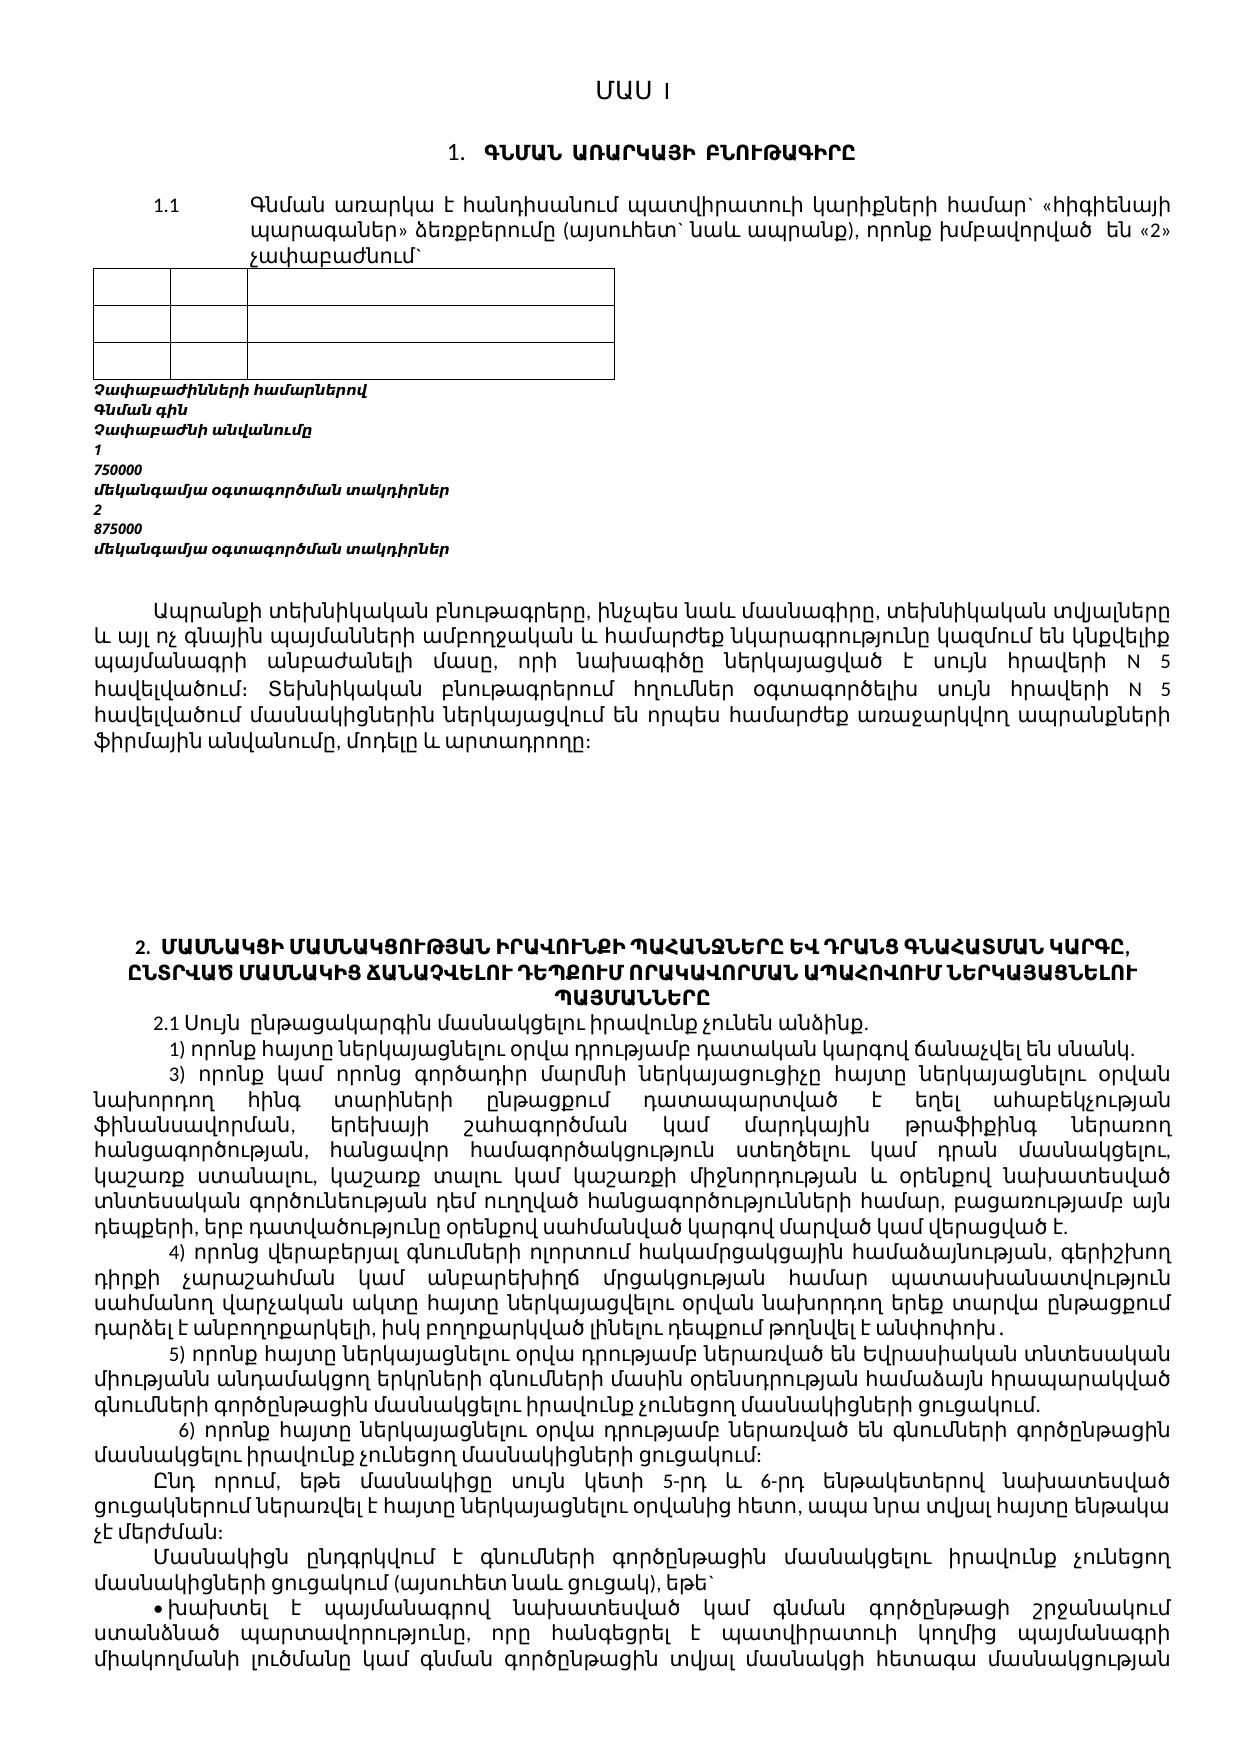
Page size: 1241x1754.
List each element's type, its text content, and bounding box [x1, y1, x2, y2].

text Ապրանքի տեխնիկական բնութագրերը, ինչպես նաև մասնագիրը, տեխնիկական տվյալները և այլ ոչ գնային պայմանների ամբողջական և համարժեք նկարագրությունը կազմում են կնքվելիք պայմանագրի անբաժանելի մասը, որի նախագիծը ներկայացված է սույն հրավերի N 5 հավելվածում։ Տեխնիկական բնութագրերում հղումներ օգտագործելիս սույն հրավերի N 5 հավելվածում մասնակիցներին ներկայացվում են որպես համարժեք առաջարկվող ապրանքների ֆիրմային անվանումը, մոդելը և արտադրողը: [94, 598, 1171, 753]
text 3) որոնք կամ որոնց գործադիր մարմնի ներկայացուցիչը հայտը ներկայացնելու օրվան նախորդող հինգ տարիների ընթացքում դատապարտված է եղել ահաբեկչության ֆինանսավորման, երեխայի շահագործման կամ մարդկային թրաֆիքինգ ներառող հանցագործության, հանցավոր համագործակցություն ստեղծելու կամ դրան մասնակցելու, կաշառք ստանալու, կաշառք տալու կամ կաշառքի միջնորդության և օրենքով նախատեսված տնտեսական գործունեության դեմ ուղղված հանցագործությունների համար, բացառությամբ այն դեպքերի, երբ դատվածությունը օրենքով սահմանված կարգով մարված կամ վերացված է. [94, 1061, 1171, 1239]
text 1) որոնք հայտը ներկայացնելու օրվա դրությամբ դատական կարգով ճանաչվել են սնանկ. [94, 1036, 1171, 1061]
text Մասնակիցն ընդգրկվում է գնումների գործընթացին մասնակցելու իրավունք չունեցող մասնակիցների ցուցակում (այսուհետ նաև ցուցակ), եթե` [94, 1544, 1171, 1595]
text 2. ՄԱՍՆԱԿՑԻ ՄԱՍՆԱԿՑՈՒԹՅԱՆ ԻՐԱՎՈՒՆՔԻ ՊԱՀԱՆՋՆԵՐԸ ԵՎ ԴՐԱՆՑ ԳՆԱՀԱՏՄԱՆ ԿԱՐԳԸ, ԸՆՏՐՎԱԾ ՄԱՍՆԱԿԻՑ ՃԱՆԱՉՎԵԼՈՒ ԴԵՊՔՈՒՄ ՈՐԱԿԱՎՈՐՄԱՆ ԱՊԱՀՈՎՈՒՄ ՆԵՐԿԱՅԱՑՆԵԼՈՒ ՊԱՅՄԱՆՆԵՐԸ [94, 934, 1171, 1011]
list ԳՆՄԱՆ ԱՌԱՐԿԱՅԻ ԲՆՈՒԹԱԳԻՐԸ [131, 136, 1171, 167]
text 6) որոնք հայտը ներկայացնելու օրվա դրությամբ ներառված են գնումների գործընթացին մասնակցելու իրավունք չունեցող մասնակիցների ցուցակում: [94, 1417, 1171, 1468]
text Ընդ որում, եթե մասնակիցը սույն կետի 5-րդ և 6-րդ ենթակետերով նախատեսված ցուցակներում ներառվել է հայտը ներկայացնելու օրվանից հետո, ապա նրա տվյալ հայտը ենթակա չէ մերժման: [94, 1468, 1171, 1544]
text ՄԱՍ I [94, 75, 1171, 106]
subtitle Գնման առարկա է հանդիսանում պատվիրատուի կարիքների համար` «հիգիենայի պարագաներ» ձեռքբերումը (այսուհետ` նաև ապրանք), որոնք խմբավորված են «2» չափաբաժնում` [153, 192, 1171, 268]
text 5) որոնք հայտը ներկայացնելու օրվա դրությամբ ներառված են Եվրասիական տնտեսական միությանն անդամակցող երկրների գնումների մասին օրենսդրության համաձայն հրապարակված գնումների գործընթացին մասնակցելու իրավունք չունեցող մասնակիցների ցուցակում. [94, 1341, 1171, 1417]
text 2.1 Սույն ընթացակարգին մասնակցելու իրավունք չունեն անձինք. [94, 1011, 1171, 1036]
text 4) որոնց վերաբերյալ գնումների ոլորտում հակամրցակցային համաձայնության, գերիշխող դիրքի չարաշահման կամ անբարեխիղճ մրցակցության համար պատասխանատվություն սահմանող վարչական ակտը հայտը ներկայացվելու օրվան նախորդող երեք տարվա ընթացքում դարձել է անբողոքարկելի, իսկ բողոքարկված լինելու դեպքում թողնվել է անփոփոխ․ [94, 1239, 1171, 1341]
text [94, 1595, 1171, 1671]
